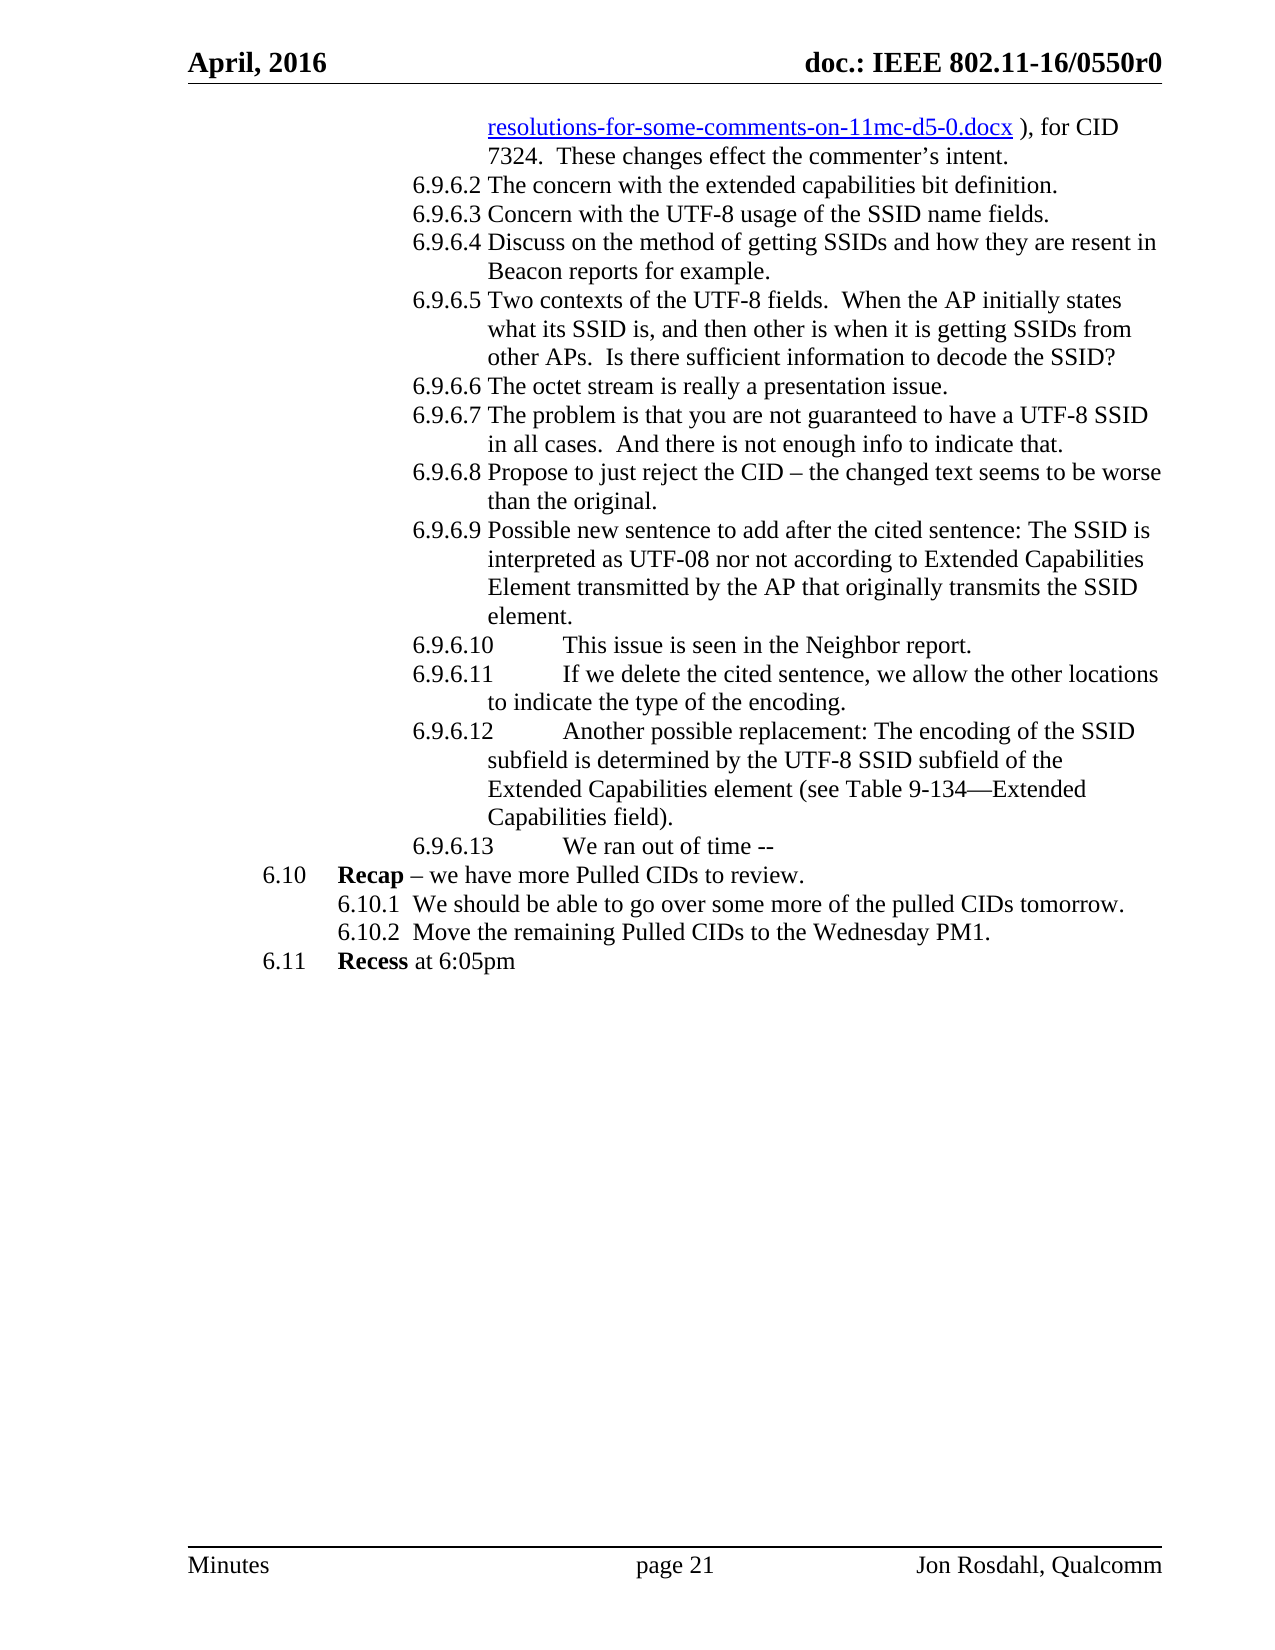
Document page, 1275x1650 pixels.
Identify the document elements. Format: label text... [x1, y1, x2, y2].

list Propose to just reject the CID – the changed text seems to be worse than the original. [412, 457, 1162, 515]
list Recess at 6:05pm [262, 946, 1162, 975]
list The problem is that you are not guaranteed to have a UTF-8 SSID in all cases. And there is not enough info to indicate that. [412, 400, 1162, 457]
list Two contexts of the UTF-8 fields. When the AP initially states what its SSID is, and then other is when it is getting SSIDs from other APs. Is there sufficient information to decode the SSID? [412, 285, 1162, 371]
list Another possible replacement: The encoding of the SSID subfield is determined by the UTF-8 SSID subfield of the Extended Capabilities element (see Table 9-134—Extended Capabilities field). [412, 716, 1162, 831]
list The octet stream is really a presentation issue. [412, 371, 1162, 400]
list We ran out of time -- [412, 831, 1162, 860]
list This issue is seen in the Neighbor report. [412, 630, 1162, 659]
list We should be able to go over some more of the pulled CIDs tomorrow. [337, 889, 1162, 917]
list Concern with the UTF-8 usage of the SSID name fields. [412, 199, 1162, 227]
list Recap – we have more Pulled CIDs to review. [262, 860, 1162, 889]
list The concern with the extended capabilities bit definition. [412, 170, 1162, 199]
list Discuss on the method of getting SSIDs and how they are resent in Beacon reports for example. [412, 227, 1162, 285]
list Possible new sentence to add after the cited sentence: The SSID is interpreted as UTF-08 nor not according to Extended Capabilities Element transmitted by the AP that originally transmits the SSID element. [412, 515, 1162, 630]
list Move the remaining Pulled CIDs to the Wednesday PM1. [337, 917, 1162, 946]
list If we delete the cited sentence, we allow the other locations to indicate the type of the encoding. [412, 659, 1162, 716]
